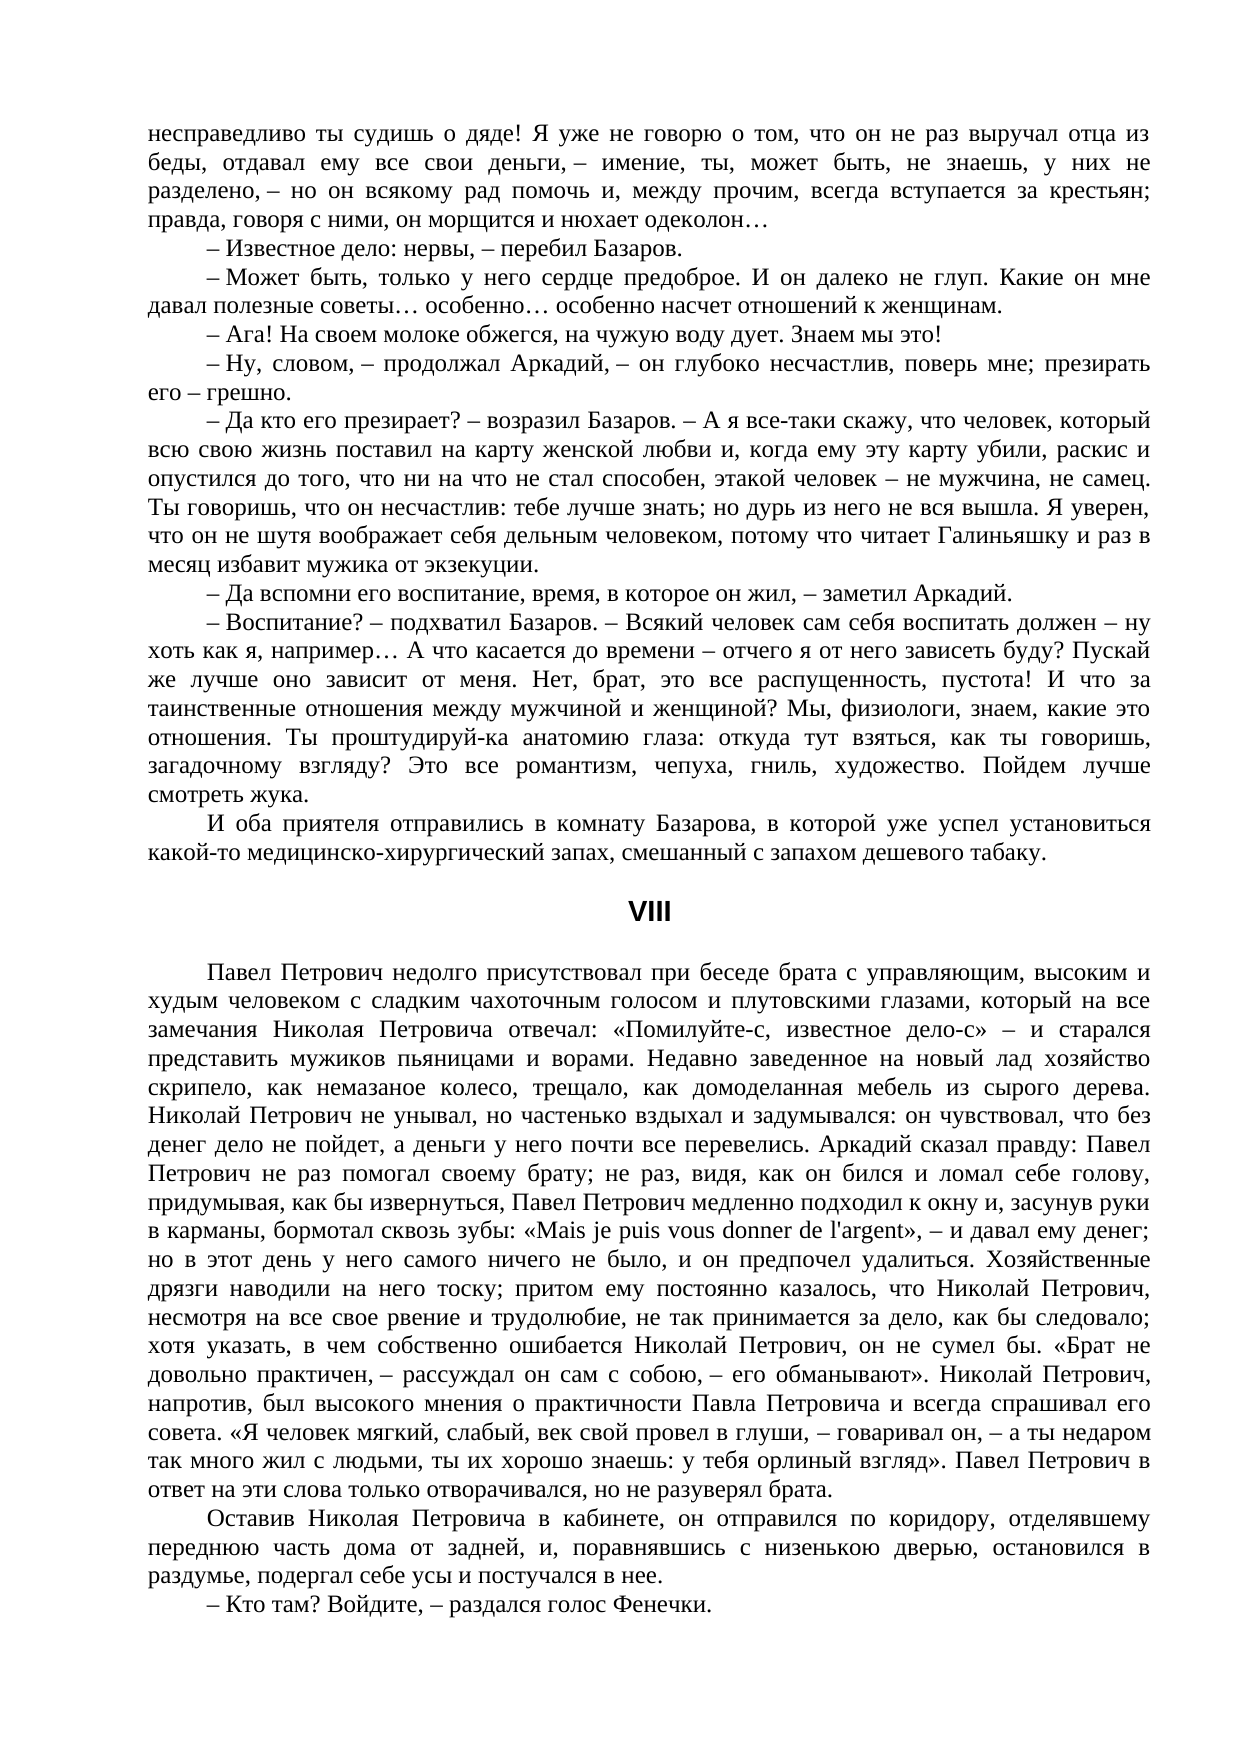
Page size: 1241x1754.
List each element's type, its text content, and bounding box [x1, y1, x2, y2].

subtitle VIII [148, 894, 1152, 928]
text – Может быть, только у него сердце предоброе. И он далеко не глуп. Какие он мне давал полезные советы… особенно… особенно насчет отношений к женщинам. [148, 262, 1152, 319]
text И оба приятеля отправились в комнату Базарова, в которой уже успел установиться какой-то медицинско-хирургический запах, смешанный с запахом дешевого табаку. [148, 808, 1152, 866]
text – Ну, словом, – продолжал Аркадий, – он глубоко несчастлив, поверь мне; презирать его – грешно. [148, 348, 1152, 406]
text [148, 118, 1152, 233]
text Оставив Николая Петровича в кабинете, он отправился по коридору, отделявшему переднюю часть дома от задней, и, поравнявшись с низенькою дверью, остановился в раздумье, подергал себе усы и постучался в нее. [148, 1503, 1152, 1589]
text – Воспитание? – подхватил Базаров. – Всякий человек сам себя воспитать должен – ну хоть как я, например… А что касается до времени – отчего я от него зависеть буду? Пускай же лучше оно зависит от меня. Нет, брат, это все распущенность, пустота! И что за таинственные отношения между мужчиной и женщиной? Мы, физиологи, знаем, какие это отношения. Ты проштудируй-ка анатомию глаза: откуда тут взяться, как ты говоришь, загадочному взгляду? Это все романтизм, чепуха, гниль, художество. Пойдем лучше смотреть жука. [148, 607, 1152, 808]
text – Да вспомни его воспитание, время, в которое он жил, – заметил Аркадий. [148, 578, 1152, 607]
text – Кто там? Войдите, – раздался голос Фенечки. [148, 1589, 1152, 1618]
text – Ага! На своем молоке обжегся, на чужую воду дует. Знаем мы это! [148, 319, 1152, 348]
text Павел Петрович недолго присутствовал при беседе брата с управляющим, высоким и худым человеком с сладким чахоточным голосом и плутовскими глазами, который на все замечания Николая Петровича отвечал: «Помилуйте-с, известное дело-с» – и старался представить мужиков пьяницами и ворами. Недавно заведенное на новый лад хозяйство скрипело, как немазаное колесо, трещало, как домоделанная мебель из сырого дерева. Николай Петрович не унывал, но частенько вздыхал и задумывался: он чувствовал, что без денег дело не пойдет, а деньги у него почти все перевелись. Аркадий сказал правду: Павел Петрович не раз помогал своему брату; не раз, видя, как он бился и ломал себе голову, придумывая, как бы извернуться, Павел Петрович медленно подходил к окну и, засунув руки в карманы, бормотал сквозь зубы: «Mais je puis vous donner de l'argent», – и давал ему денег; но в этот день у него самого ничего не было, и он предпочел удалиться. Хозяйственные дрязги наводили на него тоску; притом ему постоянно казалось, что Николай Петрович, несмотря на все свое рвение и трудолюбие, не так принимается за дело, как бы следовало; хотя указать, в чем собственно ошибается Николай Петрович, он не сумел бы. «Брат не довольно практичен, – рассуждал он сам с собою, – его обманывают». Николай Петрович, напротив, был высокого мнения о практичности Павла Петровича и всегда спрашивал его совета. «Я человек мягкий, слабый, век свой провел в глуши, – говаривал он, – а ты недаром так много жил с людьми, ты их хорошо знаешь: у тебя орлиный взгляд». Павел Петрович в ответ на эти слова только отворачивался, но не разуверял брата. [148, 957, 1152, 1503]
text – Известное дело: нервы, – перебил Базаров. [148, 233, 1152, 262]
text – Да кто его презирает? – возразил Базаров. – А я все-таки скажу, что человек, который всю свою жизнь поставил на карту женской любви и, когда ему эту карту убили, раскис и опустился до того, что ни на что не стал способен, этакой человек – не мужчина, не самец. Ты говоришь, что он несчастлив: тебе лучше знать; но дурь из него не вся вышла. Я уверен, что он не шутя воображает себя дельным человеком, потому что читает Галиньяшку и раз в месяц избавит мужика от экзекуции. [148, 406, 1152, 578]
